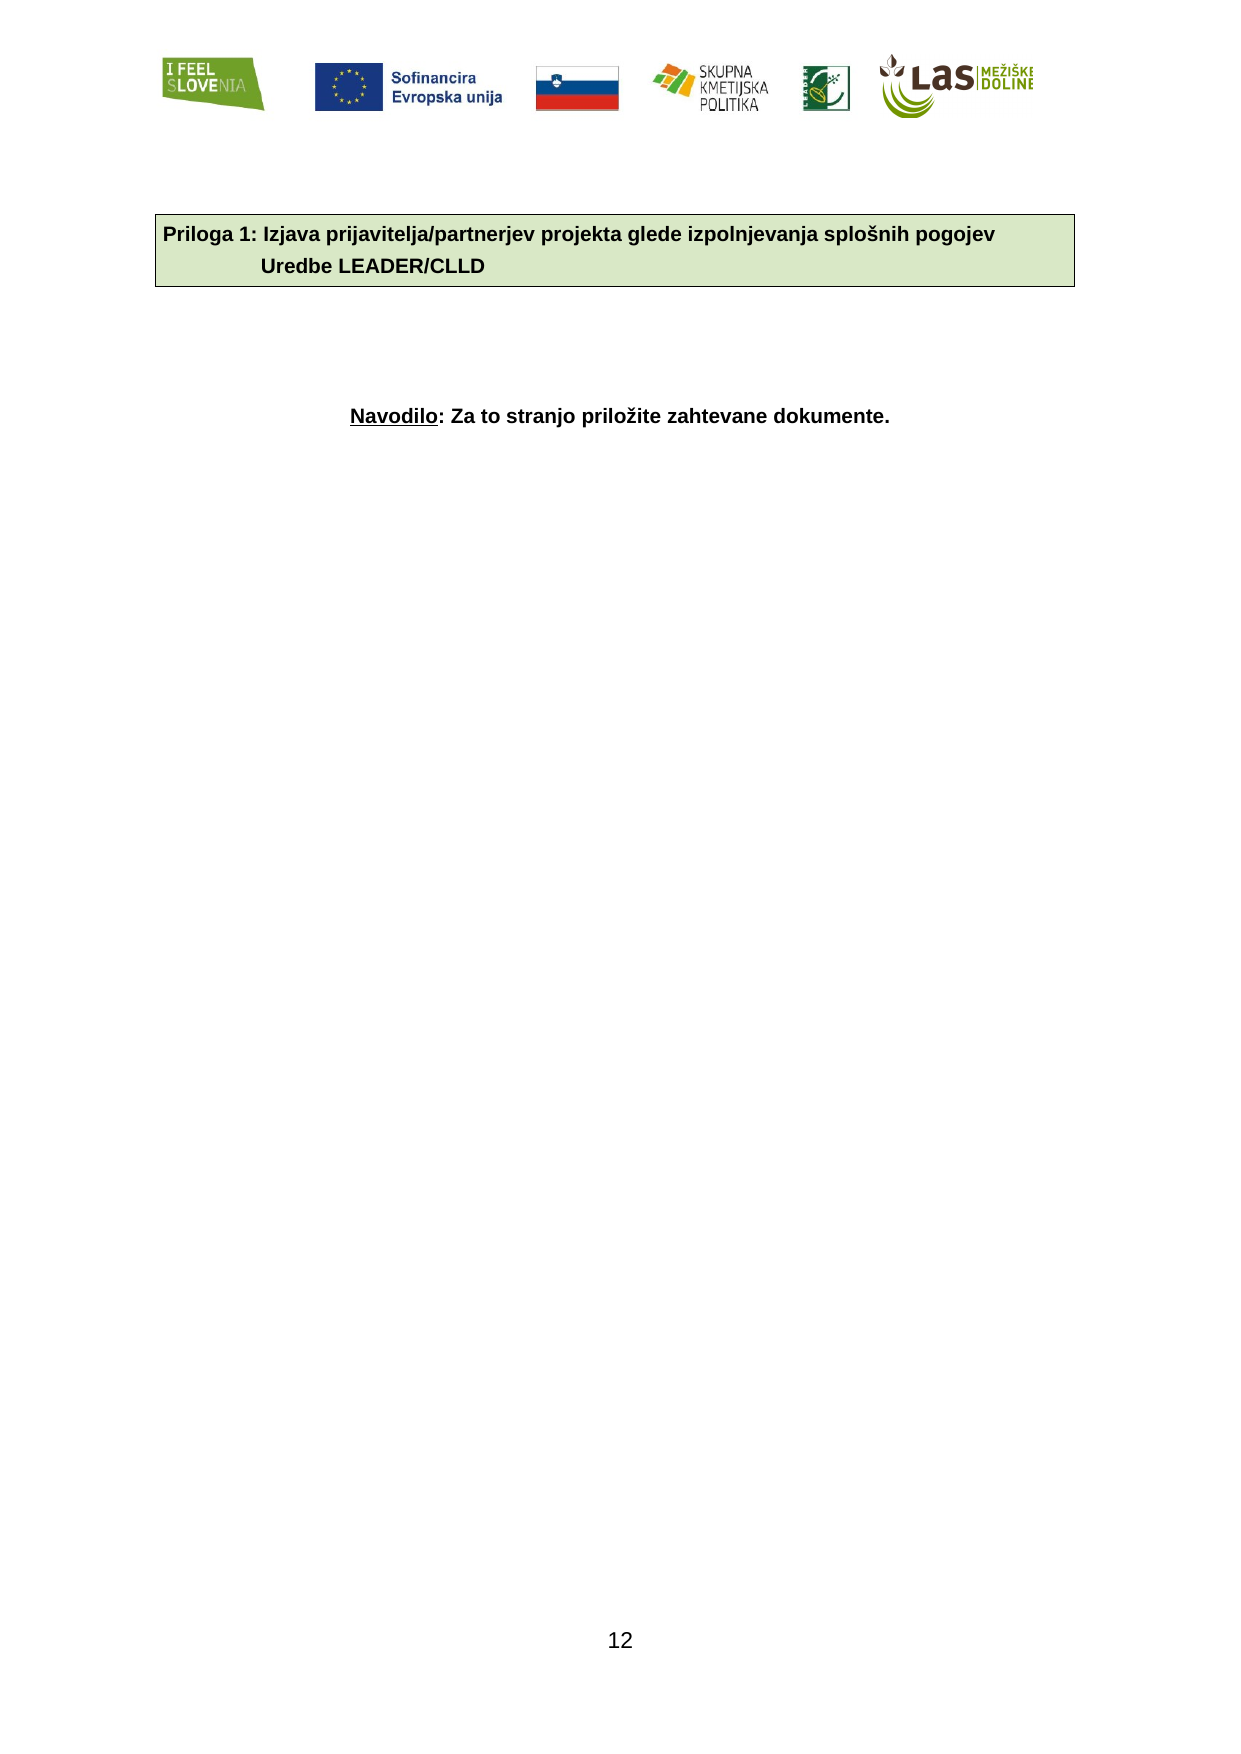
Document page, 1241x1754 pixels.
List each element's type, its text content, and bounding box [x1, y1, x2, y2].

text Navodilo: Za to stranjo priložite zahtevane dokumente. [148, 404, 1093, 428]
picture [879, 54, 1033, 118]
table_header Priloga 1: Izjava prijavitelja/partnerjev projekta glede izpolnjevanja splošnih pogojev Uredbe LEADER/CLLD [156, 215, 1074, 286]
picture [145, 37, 867, 125]
